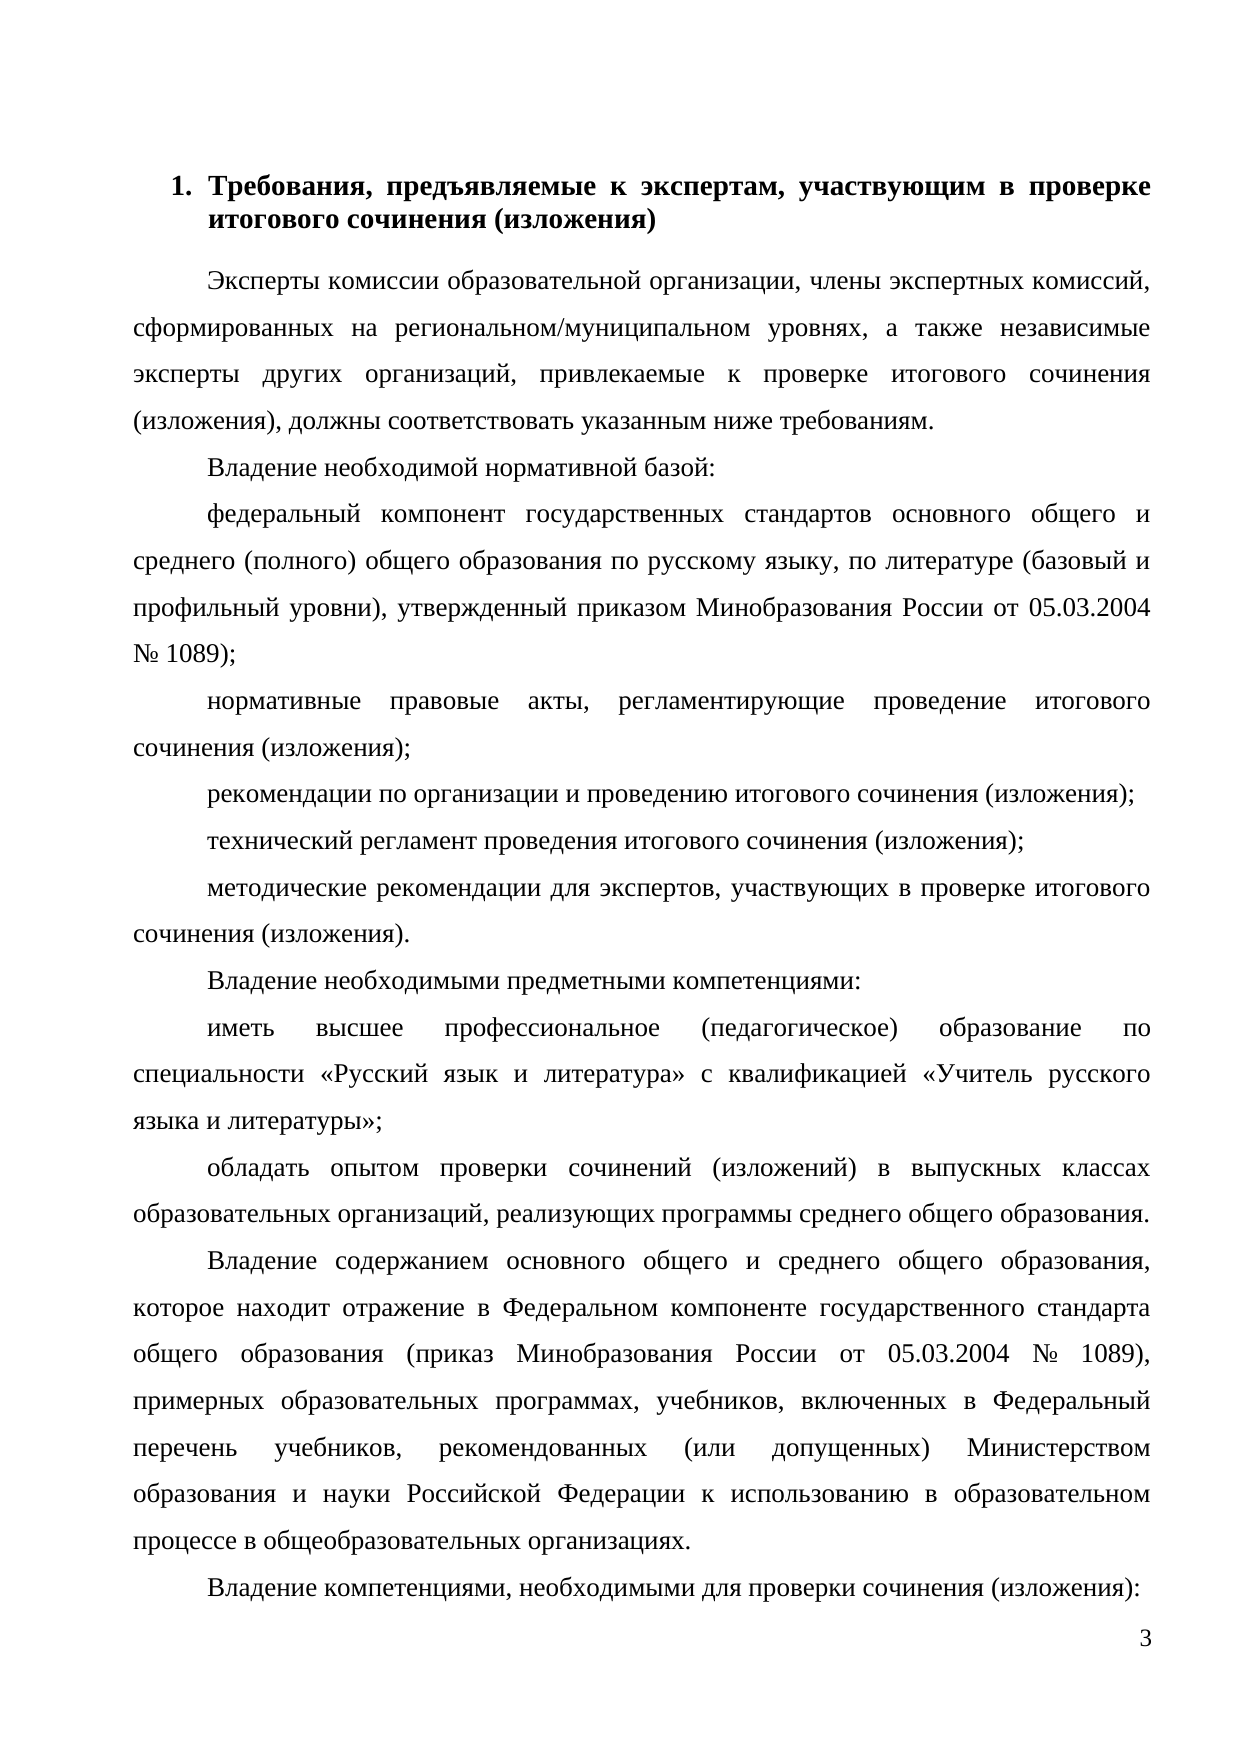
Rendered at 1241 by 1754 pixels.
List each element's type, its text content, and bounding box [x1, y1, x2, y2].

text Владение необходимой нормативной базой: [133, 451, 1152, 482]
text рекомендации по организации и проведению итогового сочинения (изложения); [133, 777, 1152, 808]
text методические рекомендации для экспертов, участвующих в проверке итогового сочинения (изложения). [133, 871, 1152, 948]
text Владение компетенциями, необходимыми для проверки сочинения (изложения): [133, 1571, 1152, 1602]
text федеральный компонент государственных стандартов основного общего и среднего (полного) общего образования по русскому языку, по литературе (базовый и профильный уровни), утвержденный приказом Минобразования России от 05.03.2004 № 1089); [133, 497, 1152, 668]
text технический регламент проведения итогового сочинения (изложения); [133, 824, 1152, 855]
text Владение содержанием основного общего и среднего общего образования, которое находит отражение в Федеральном компоненте государственного стандарта общего образования (приказ Минобразования России от 05.03.2004 № 1089), примерных образовательных программах, учебников, включенных в Федеральный перечень учебников, рекомендованных (или допущенных) Министерством образования и науки Российской Федерации к использованию в образовательном процессе в общеобразовательных организациях. [133, 1244, 1152, 1555]
subtitle Требования, предъявляемые к экспертам, участвующим в проверке итогового сочинения (изложения) [170, 168, 1152, 235]
text иметь высшее профессиональное (педагогическое) образование по специальности «Русский язык и литература» с квалификацией «Учитель русского языка и литературы»; [133, 1011, 1152, 1135]
text Владение необходимыми предметными компетенциями: [133, 964, 1152, 995]
text обладать опытом проверки сочинений (изложений) в выпускных классах образовательных организаций, реализующих программы среднего общего образования. [133, 1151, 1152, 1228]
text нормативные правовые акты, регламентирующие проведение итогового сочинения (изложения); [133, 684, 1152, 762]
text Эксперты комиссии образовательной организации, члены экспертных комиссий, сформированных на региональном/муниципальном уровнях, а также независимые эксперты других организаций, привлекаемые к проверке итогового сочинения (изложения), должны соответствовать указанным ниже требованиям. [133, 264, 1152, 435]
